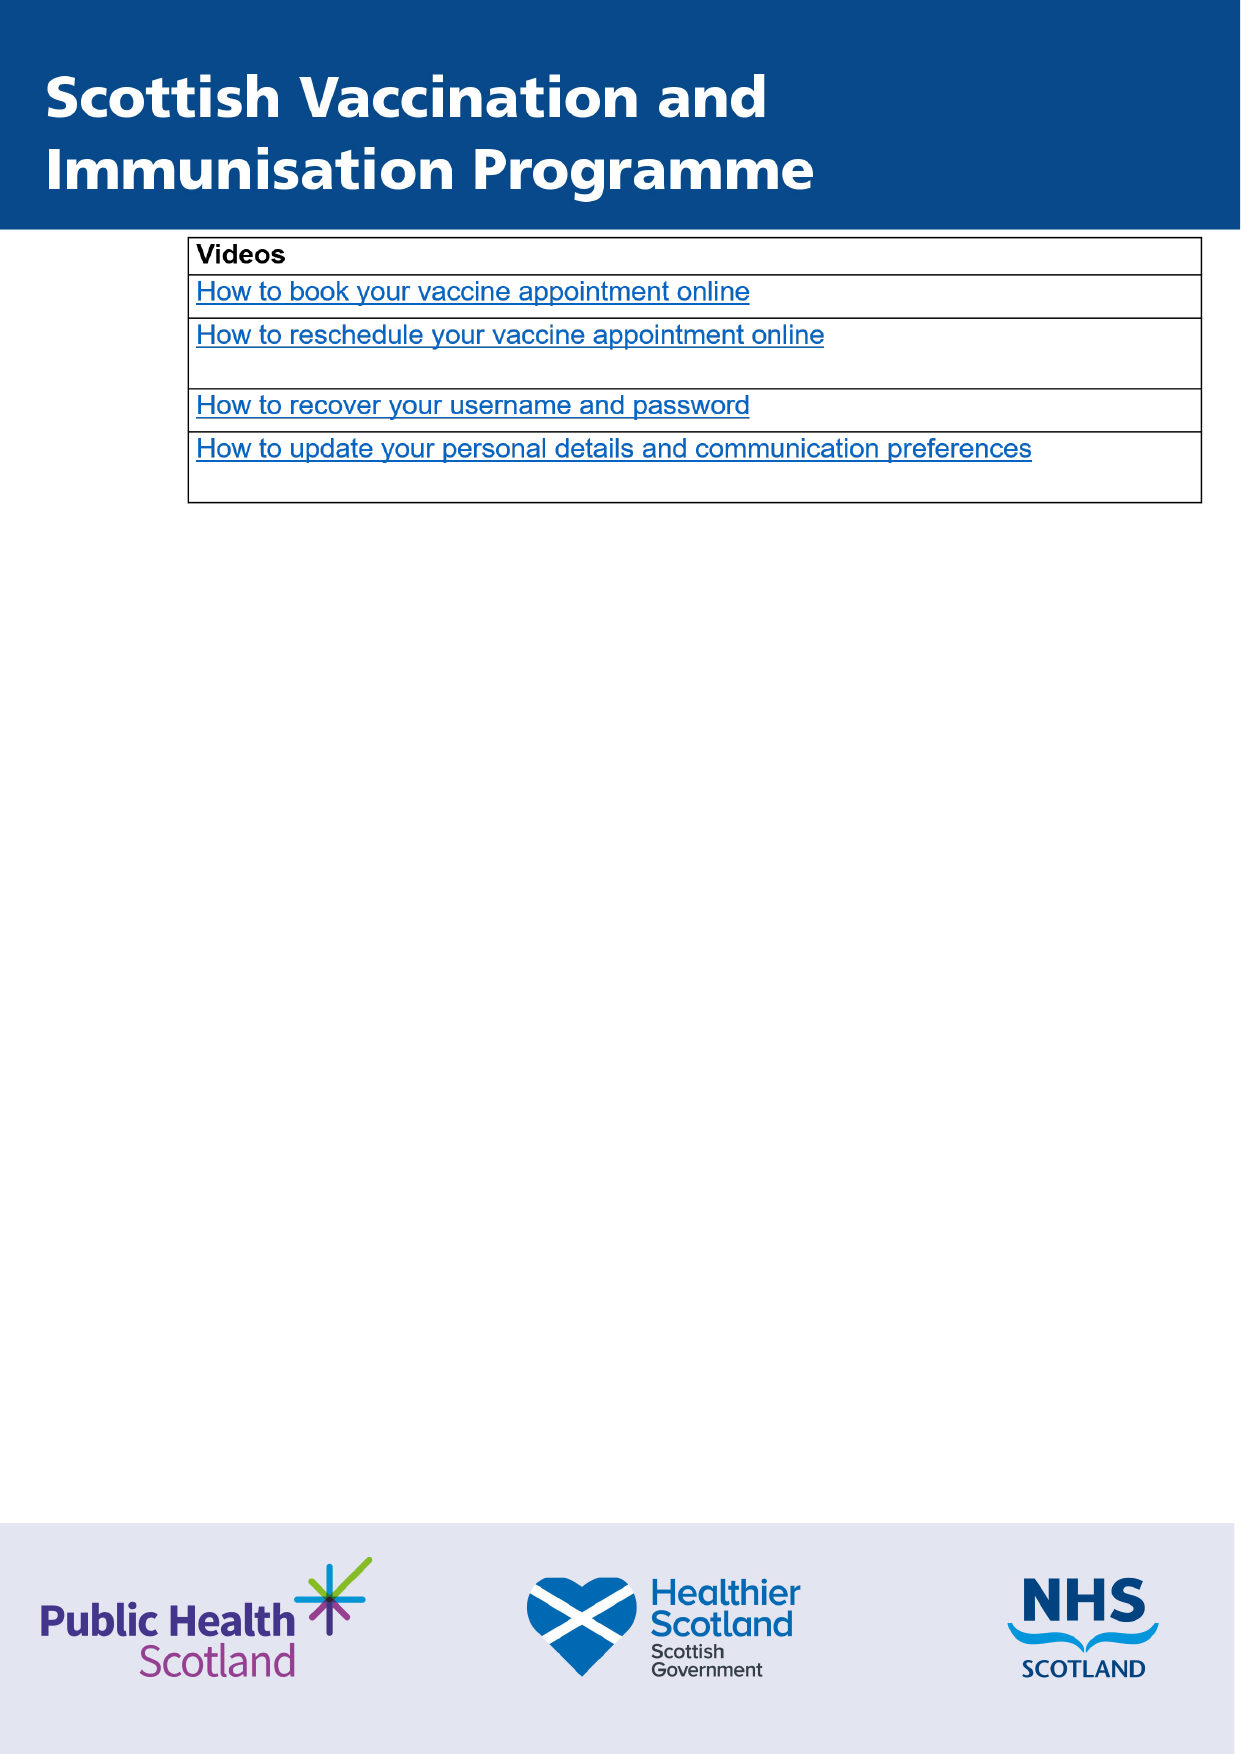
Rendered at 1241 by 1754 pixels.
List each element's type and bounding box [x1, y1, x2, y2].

picture [0, 0, 1241, 504]
picture [0, 1521, 1235, 1754]
